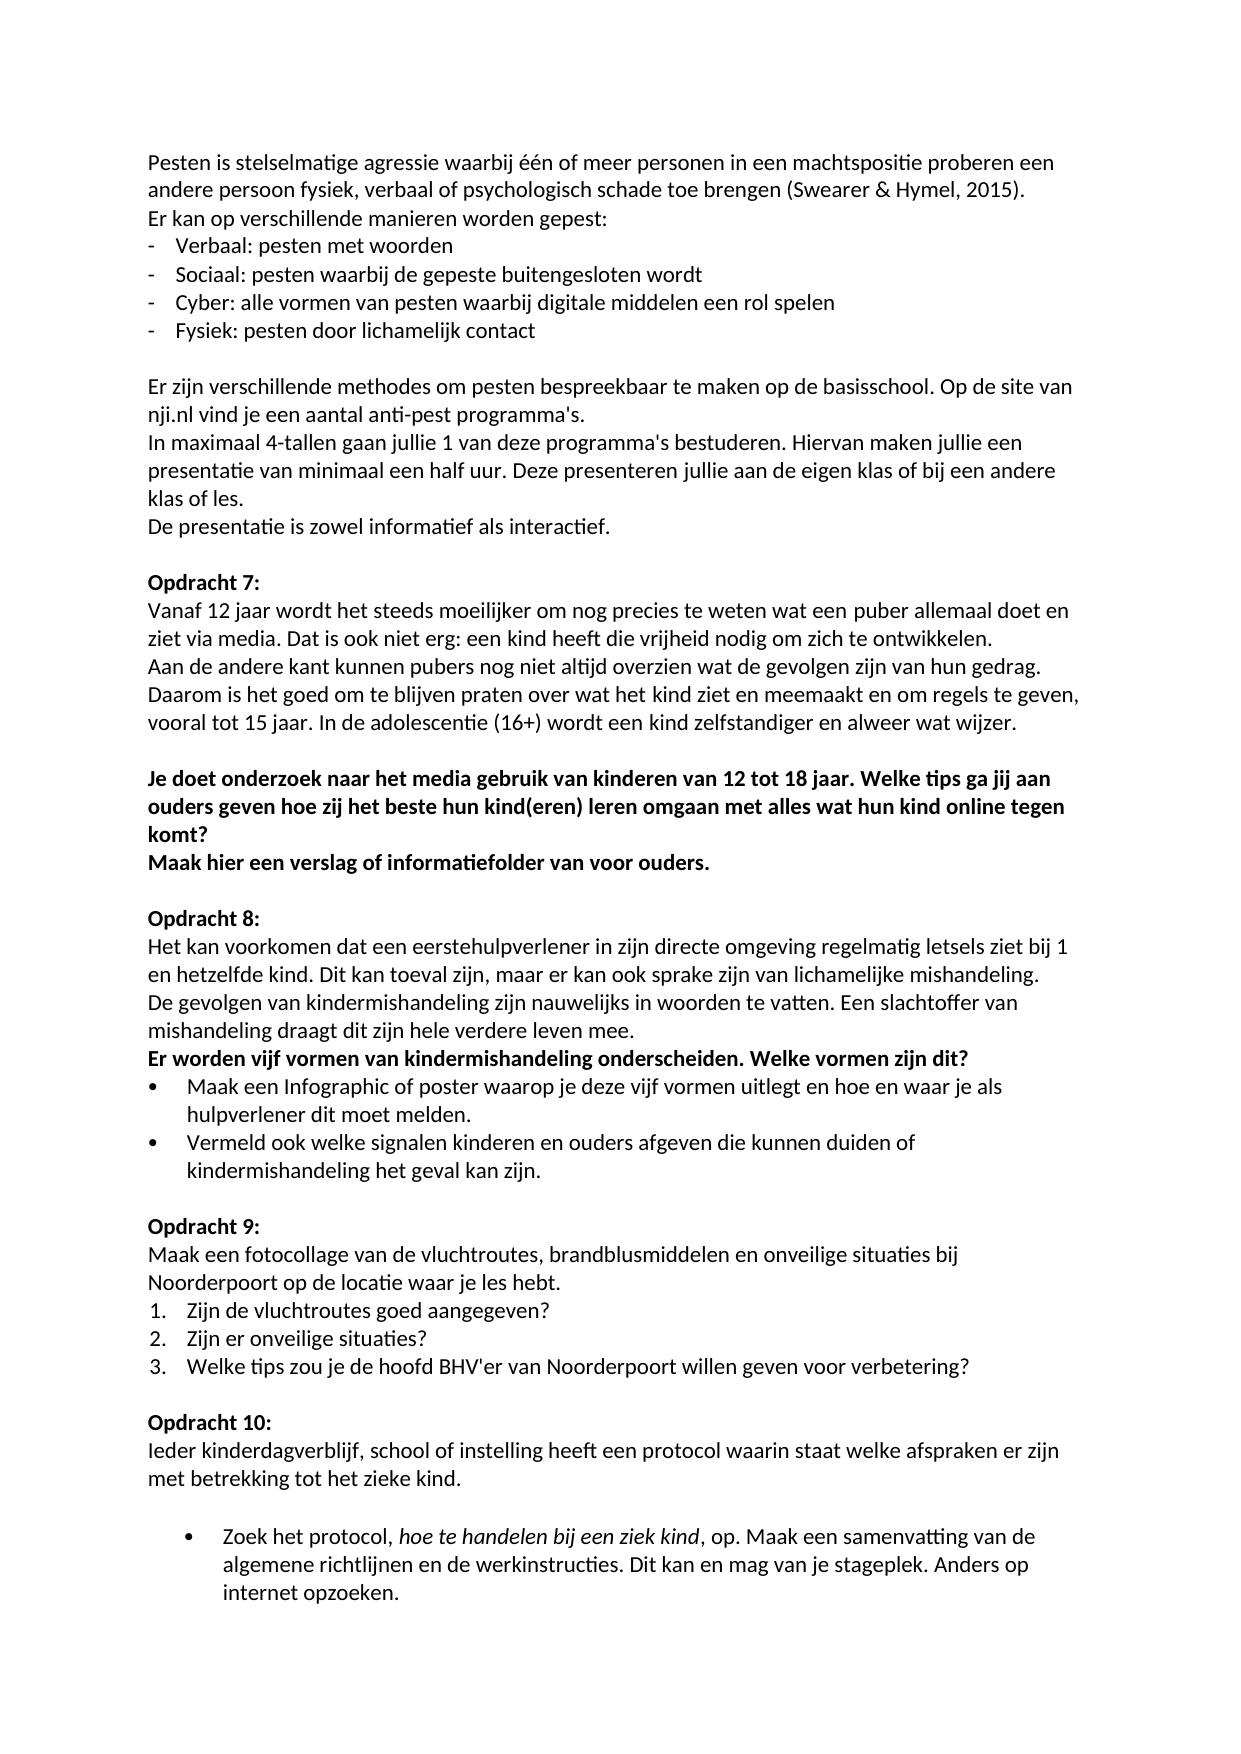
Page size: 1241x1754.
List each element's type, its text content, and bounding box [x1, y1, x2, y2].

text De gevolgen van kindermishandeling zijn nauwelijks in woorden te vatten. Een slachtoffer van mishandeling draagt dit zijn hele verdere leven mee. [148, 988, 1093, 1044]
text Maak hier een verslag of informatiefolder van voor ouders. [148, 848, 1093, 876]
text Opdracht 7: [148, 568, 1093, 596]
text Er kan op verschillende manieren worden gepest: - Verbaal: pesten met woorden - Sociaal: pesten waarbij de gepeste buitengesloten wordt - Cyber: alle vormen van pesten waarbij digitale middelen een rol spelen - Fysiek: pesten door lichamelijk contact [148, 204, 1093, 344]
text Ieder kinderdagverblijf, school of instelling heeft een protocol waarin staat welke afspraken er zijn met betrekking tot het zieke kind. [148, 1437, 1093, 1493]
list Maak een Infographic of poster waarop je deze vijf vormen uitlegt en hoe en waar je als hulpverlener dit moet melden. [149, 1072, 1093, 1128]
text Het kan voorkomen dat een eerstehulpverlener in zijn directe omgeving regelmatig letsels ziet bij 1 en hetzelfde kind. Dit kan toeval zijn, maar er kan ook sprake zijn van lichamelijke mishandeling. [148, 932, 1093, 988]
text Vanaf 12 jaar wordt het steeds moeilijker om nog precies te weten wat een puber allemaal doet en ziet via media. Dat is ook niet erg: een kind heeft die vrijheid nodig om zich te ontwikkelen. [148, 596, 1093, 652]
text Je doet onderzoek naar het media gebruik van kinderen van 12 tot 18 jaar. Welke tips ga jij aan ouders geven hoe zij het beste hun kind(eren) leren omgaan met alles wat hun kind online tegen komt? [148, 764, 1093, 848]
text Pesten is stelselmatige agressie waarbij één of meer personen in een machtspositie proberen een andere persoon fysiek, verbaal of psychologisch schade toe brengen (Swearer & Hymel, 2015). [148, 148, 1093, 204]
text De presentatie is zowel informatief als interactief. [148, 512, 1093, 540]
text Maak een fotocollage van de vluchtroutes, brandblusmiddelen en onveilige situaties bij Noorderpoort op de locatie waar je les hebt. [148, 1240, 1093, 1296]
text Aan de andere kant kunnen pubers nog niet altijd overzien wat de gevolgen zijn van hun gedrag. Daarom is het goed om te blijven praten over wat het kind ziet en meemaakt en om regels te geven, vooral tot 15 jaar. In de adolescentie (16+) wordt een kind zelfstandiger en alweer wat wijzer. [148, 652, 1093, 736]
text Er zijn verschillende methodes om pesten bespreekbaar te maken op de basisschool. Op de site van nji.nl vind je een aantal anti-pest programma's. [148, 372, 1093, 428]
list Zijn de vluchtroutes goed aangegeven? [149, 1296, 1093, 1324]
text Opdracht 9: [148, 1212, 1093, 1240]
list Welke tips zou je de hoofd BHV'er van Noorderpoort willen geven voor verbetering? [149, 1352, 1093, 1381]
text Opdracht 10: [148, 1408, 1093, 1437]
list Vermeld ook welke signalen kinderen en ouders afgeven die kunnen duiden of kindermishandeling het geval kan zijn. [149, 1128, 1093, 1184]
text Opdracht 8: [148, 904, 1093, 932]
list Zoek het protocol, hoe te handelen bij een ziek kind, op. Maak een samenvatting van de algemene richtlijnen en de werkinstructies. Dit kan en mag van je stageplek. Anders op internet opzoeken. [185, 1522, 1093, 1606]
list Zijn er onveilige situaties? [149, 1324, 1093, 1352]
text In maximaal 4-tallen gaan jullie 1 van deze programma's bestuderen. Hiervan maken jullie een presentatie van minimaal een half uur. Deze presenteren jullie aan de eigen klas of bij een andere klas of les. [148, 428, 1093, 512]
text Er worden vijf vormen van kindermishandeling onderscheiden. Welke vormen zijn dit? [148, 1044, 1093, 1072]
